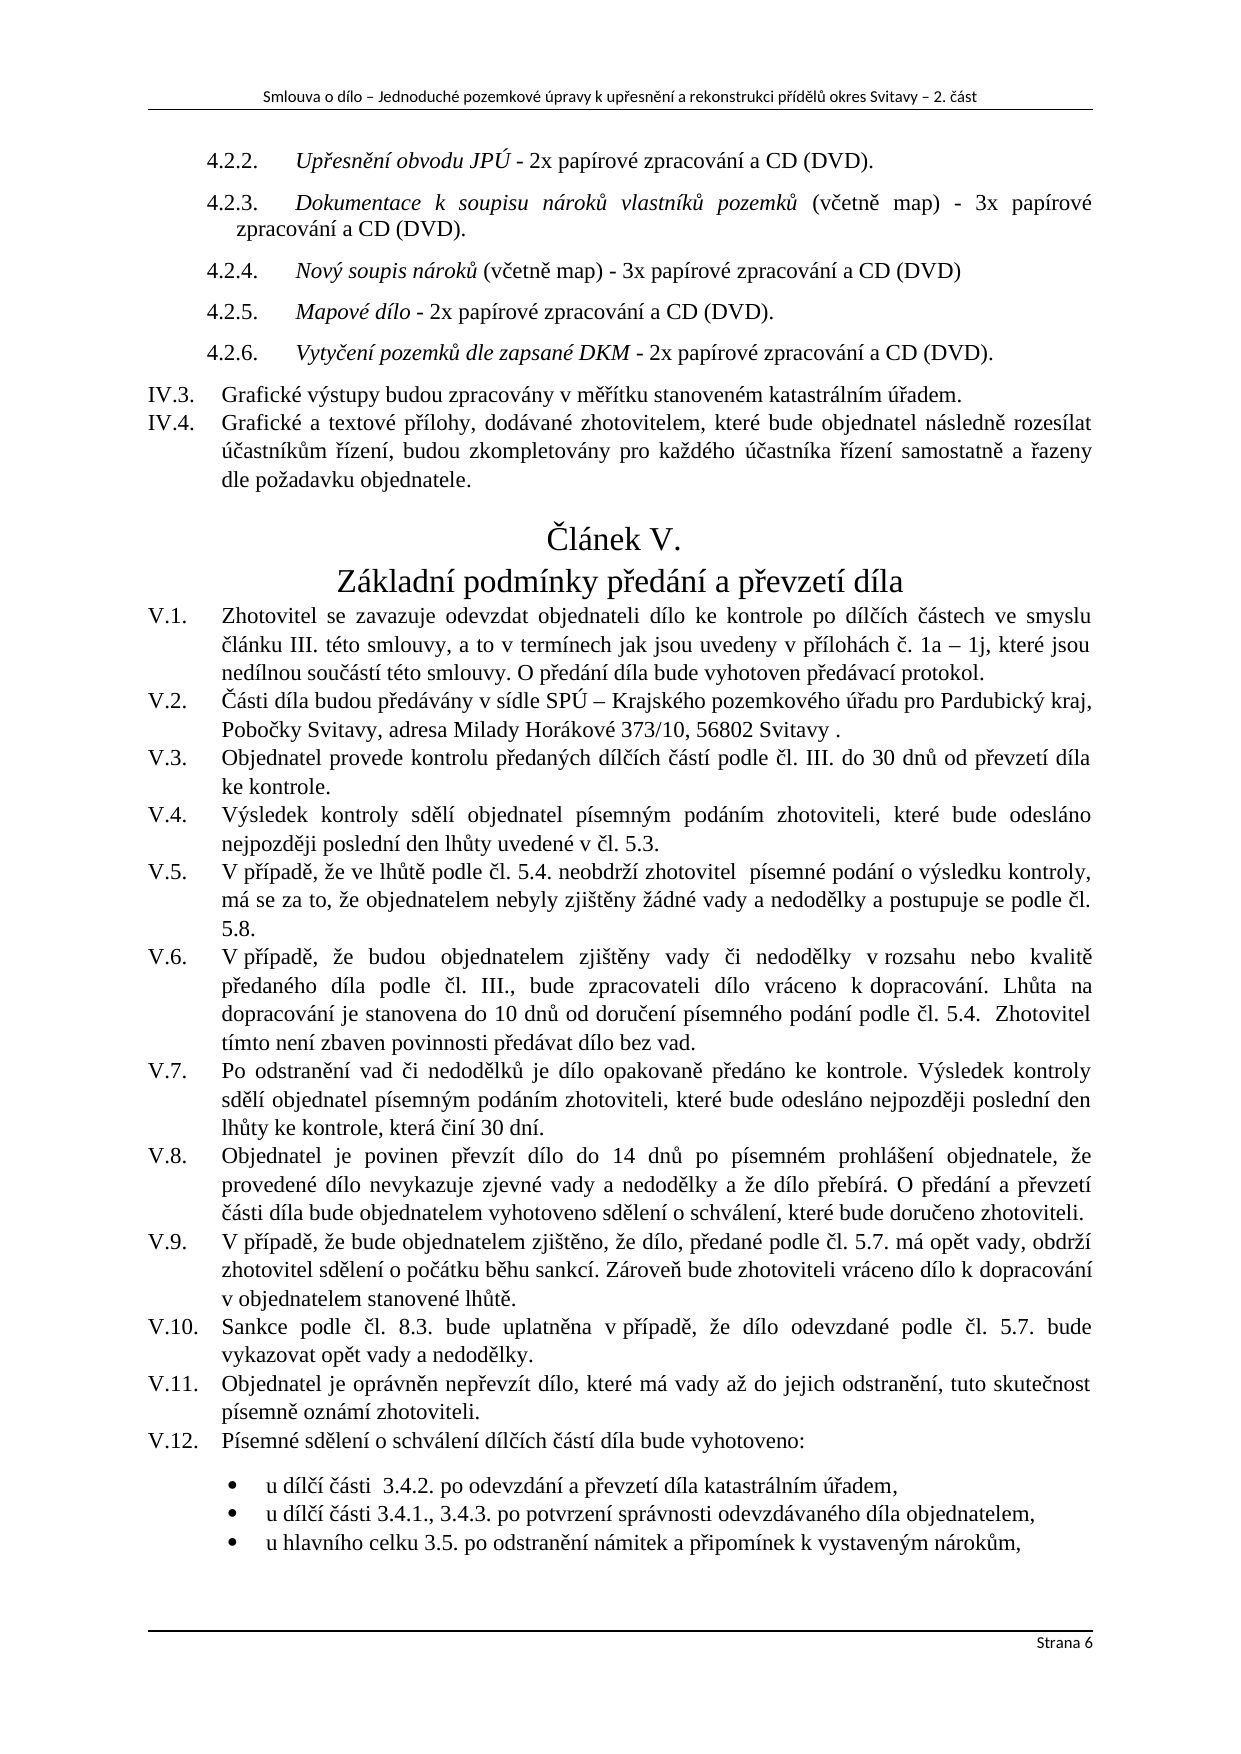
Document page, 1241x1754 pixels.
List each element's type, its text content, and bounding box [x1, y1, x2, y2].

list Sankce podle čl. 8.3. bude uplatněna v případě, že dílo odevzdané podle čl. 5.7. bude vykazovat opět vady a nedodělky. [148, 1313, 1093, 1368]
list Upřesnění obvodu JPÚ - 2x papírové zpracování a CD (DVD). [207, 148, 1093, 174]
list Grafické výstupy budou zpracovány v měřítku stanoveném katastrálním úřadem. [148, 381, 1093, 407]
list Nový soupis nároků (včetně map) - 3x papírové zpracování a CD (DVD) [207, 257, 1093, 283]
list V případě, že bude objednatelem zjištěno, že dílo, předané podle čl. 5.7. má opět vady, obdrží zhotovitel sdělení o počátku běhu sankcí. Zároveň bude zhotoviteli vráceno dílo k dopracování v objednatelem stanovené lhůtě. [148, 1228, 1093, 1311]
list u dílčí části 3.4.2. po odevzdání a převzetí díla katastrálním úřadem, [228, 1472, 1093, 1498]
list Písemné sdělení o schválení dílčích částí díla bude vyhotoveno: [148, 1427, 1093, 1453]
list Vytyčení pozemků dle zapsané DKM - 2x papírové zpracování a CD (DVD). [207, 339, 1093, 366]
list Výsledek kontroly sdělí objednatel písemným podáním zhotoviteli, které bude odesláno nejpozději poslední den lhůty uvedené v čl. 5.3. [148, 801, 1093, 856]
list u hlavního celku 3.5. po odstranění námitek a připomínek k vystaveným nárokům, [228, 1529, 1093, 1555]
list Po odstranění vad či nedodělků je dílo opakovaně předáno ke kontrole. Výsledek kontroly sdělí objednatel písemným podáním zhotoviteli, které bude odesláno nejpozději poslední den lhůty ke kontrole, která činí 30 dní. [148, 1057, 1093, 1140]
list Grafické a textové přílohy, dodávané zhotovitelem, které bude objednatel následně rozesílat účastníkům řízení, budou zkompletovány pro každého účastníka řízení samostatně a řazeny dle požadavku objednatele. [148, 409, 1093, 492]
list Objednatel je povinen převzít dílo do 14 dnů po písemném prohlášení objednatele, že provedené dílo nevykazuje zjevné vady a nedodělky a že dílo přebírá. O předání a převzetí části díla bude objednatelem vyhotoveno sdělení o schválení, které bude doručeno zhotoviteli. [148, 1142, 1093, 1226]
list Dokumentace k soupisu nároků vlastníků pozemků (včetně map) - 3x papírové zpracování a CD (DVD). [207, 189, 1093, 242]
list V případě, že ve lhůtě podle čl. 5.4. neobdrží zhotovitel písemné podání o výsledku kontroly, má se za to, že objednatelem nebyly zjištěny žádné vady a nedodělky a postupuje se podle čl. 5.8. [148, 858, 1093, 941]
list Objednatel je oprávněn nepřevzít dílo, které má vady až do jejich odstranění, tuto skutečnost písemně oznámí zhotoviteli. [148, 1370, 1093, 1425]
list Objednatel provede kontrolu předaných dílčích částí podle čl. III. do 30 dnů od převzetí díla ke kontrole. [148, 744, 1093, 799]
list Mapové dílo - 2x papírové zpracování a CD (DVD). [207, 298, 1093, 324]
list V případě, že budou objednatelem zjištěny vady či nedodělky v rozsahu nebo kvalitě předaného díla podle čl. III., bude zpracovateli dílo vráceno k dopracování. Lhůta na dopracování je stanovena do 10 dnů od doručení písemného podání podle čl. 5.4. Zhotovitel tímto není zbaven povinnosti předávat dílo bez vad. [148, 943, 1093, 1055]
list Zhotovitel se zavazuje odevzdat objednateli dílo ke kontrole po dílčích částech ve smyslu článku III. této smlouvy, a to v termínech jak jsou uvedeny v přílohách č. 1a – 1j, které jsou nedílnou součástí této smlouvy. O předání díla bude vyhotoven předávací protokol. [148, 602, 1093, 685]
list u dílčí části 3.4.1., 3.4.3. po potvrzení správnosti odevzdávaného díla objednatelem, [228, 1500, 1093, 1527]
list Části díla budou předávány v sídle SPÚ – Krajského pozemkového úřadu pro Pardubický kraj, Pobočky Svitavy, adresa Milady Horákové 373/10, 56802 Svitavy . [148, 687, 1093, 742]
subtitle Základní podmínky předání a převzetí díla [148, 519, 1093, 599]
